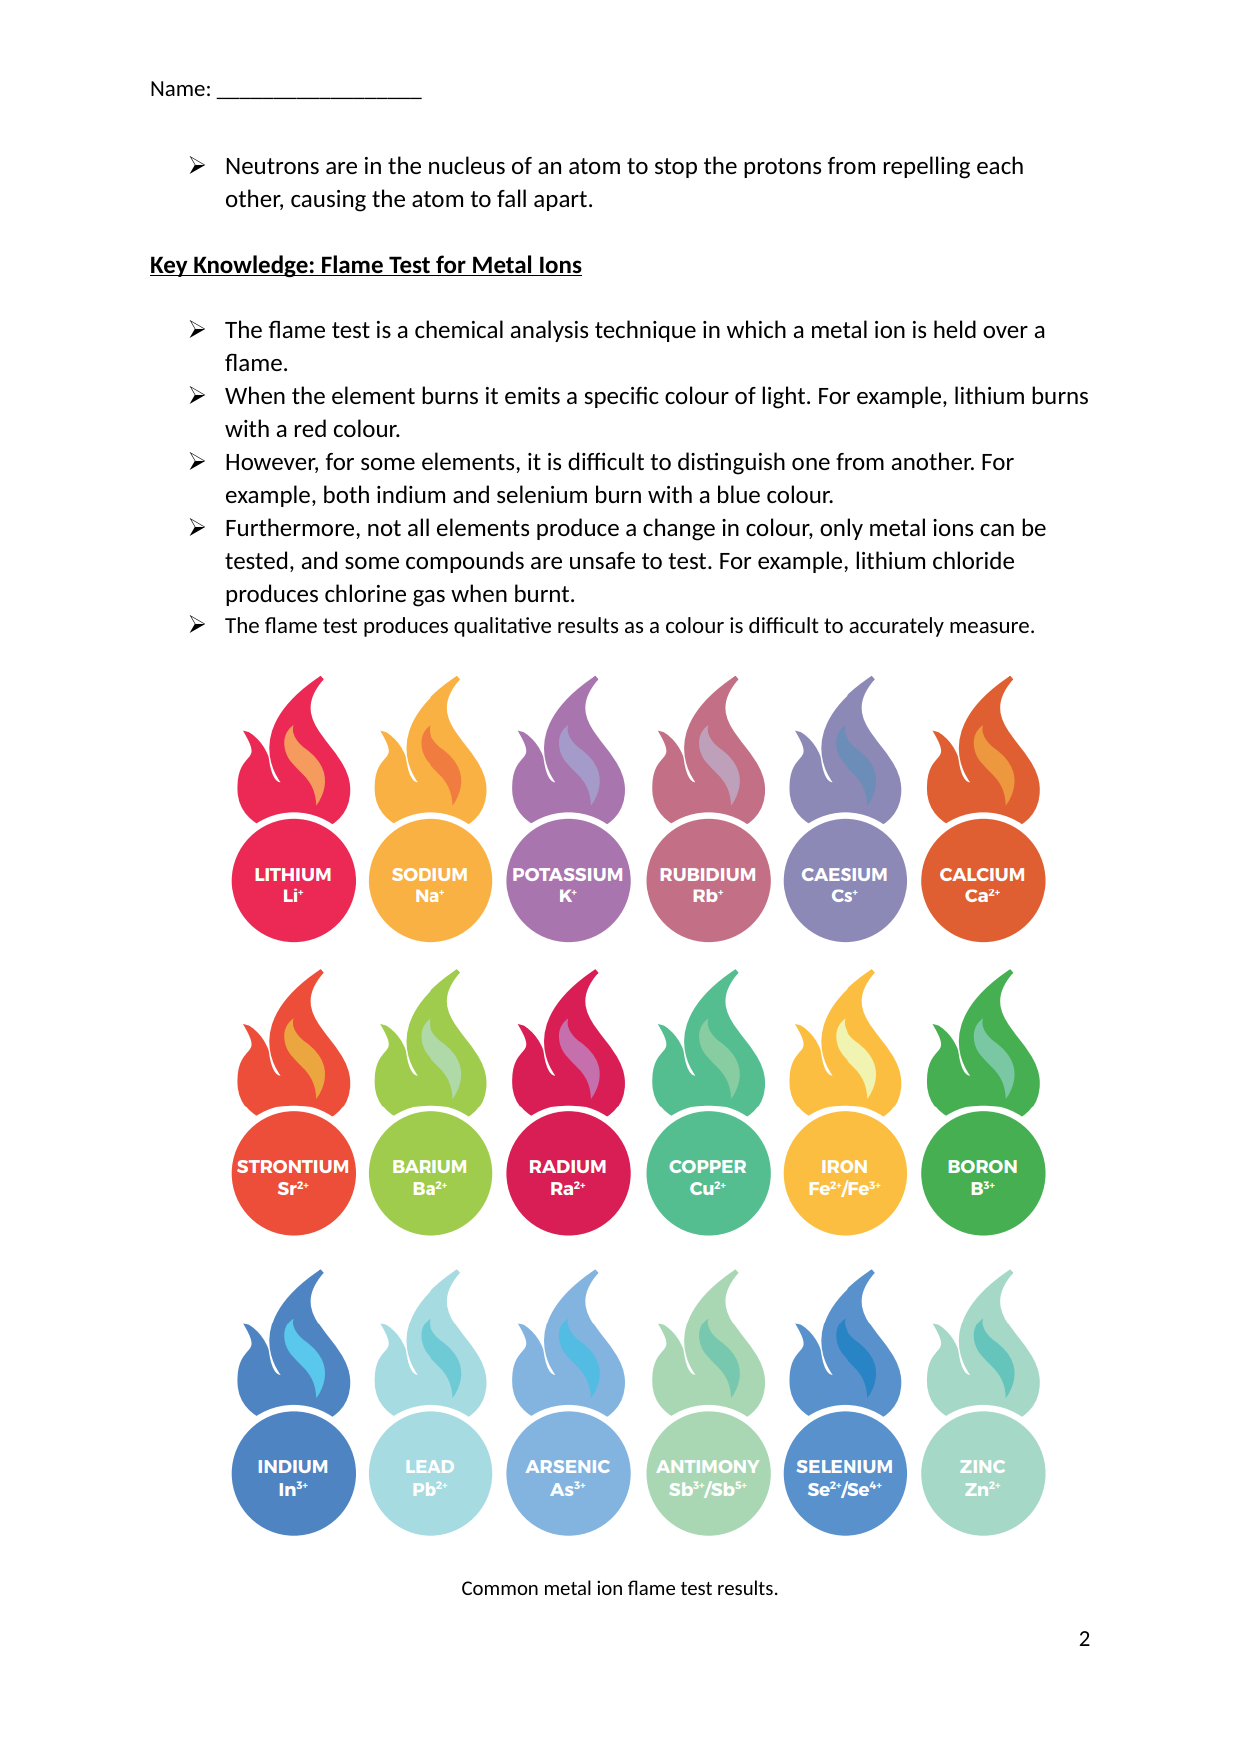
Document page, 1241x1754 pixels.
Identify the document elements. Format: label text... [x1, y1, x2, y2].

list The flame test produces qualitative results as a colour is difficult to accurately measure. [187, 611, 1090, 639]
list Furthermore, not all elements produce a change in colour, only metal ions can be tested, and some compounds are unsafe to test. For example, lithium chloride produces chlorine gas when burnt. [187, 512, 1090, 608]
list Neutrons are in the nucleus of an atom to stop the protons from repelling each other, causing the atom to fall apart. [187, 150, 1090, 213]
picture [222, 673, 1056, 1540]
text Key Knowledge: Flame Test for Metal Ions [150, 249, 1090, 279]
list However, for some elements, it is difficult to distinguish one from another. For example, both indium and selenium burn with a blue colour. [187, 446, 1090, 510]
list When the element burns it emits a specific colour of light. For example, lithium burns with a red colour. [187, 380, 1090, 444]
list The flame test is a chemical analysis technique in which a metal ion is held over a flame. [187, 314, 1090, 378]
text Common metal ion flame test results. [150, 1575, 1090, 1600]
